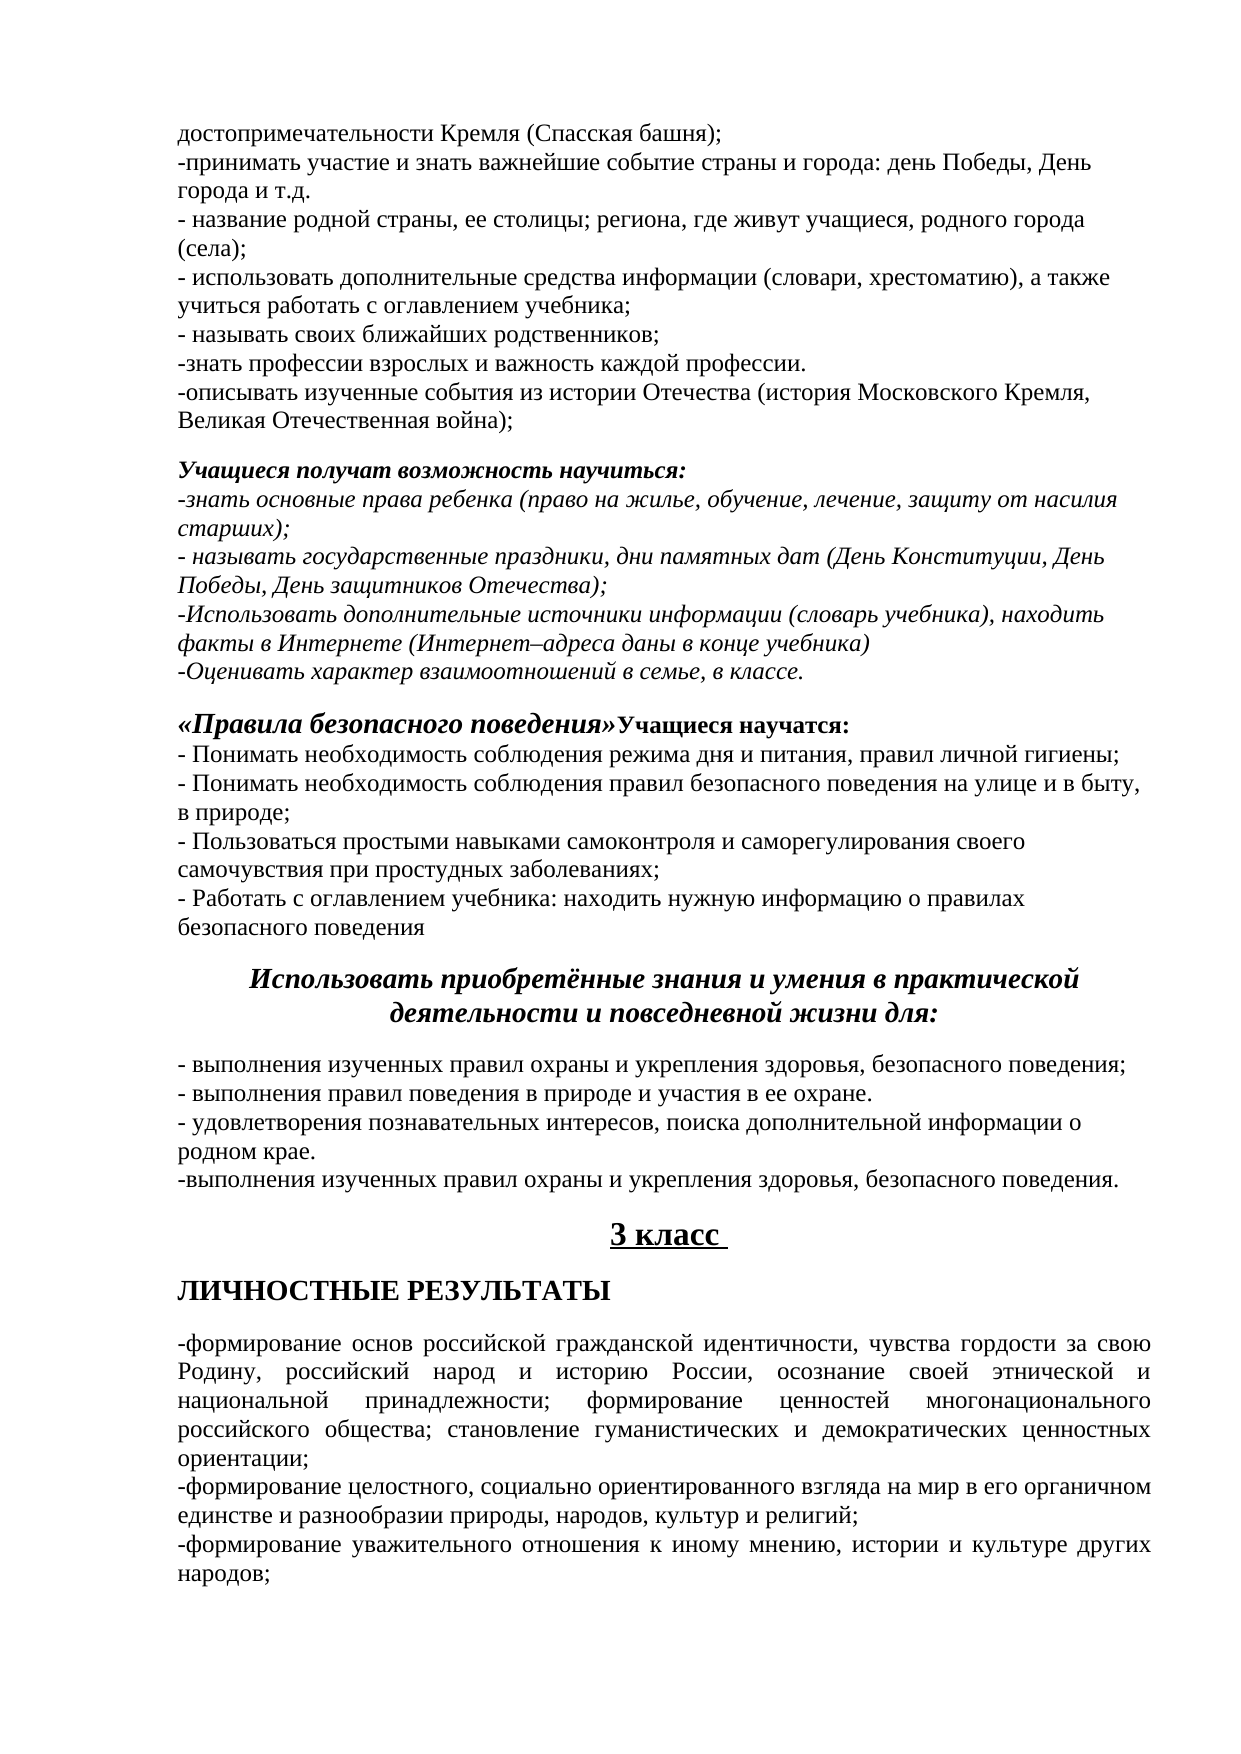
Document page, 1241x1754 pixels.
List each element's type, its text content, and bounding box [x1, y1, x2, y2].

text 3 класс [177, 1214, 1152, 1252]
text Учащиеся получат возможность научиться: -знать основные права ребенка (право на жилье, обучение, лечение, защиту от насилия старших); - называть государственные праздники, дни памятных дат (День Конституции, День Победы, День защитников Отечества); -Использовать дополнительные источники информации (словарь учебника), находить факты в Интернете (Интернет–адреса даны в конце учебника) -Оценивать характер взаимоотношений в семье, в классе. [177, 455, 1152, 685]
text Использовать приобретённые знания и умения в практической деятельности и повседневной жизни для: [177, 962, 1152, 1029]
text -формирование уважительного отношения к иному мнению, истории и культуре других народов; [177, 1529, 1152, 1586]
text ЛИЧНОСТНЫЕ РЕЗУЛЬТАТЫ [177, 1273, 1152, 1307]
text -формирование основ российской гражданской идентичности, чувства гордости за свою Родину, российский народ и историю России, осознание своей этнической и национальной принадлежности; формирование ценностей многонационального российского общества; становление гуманистических и демократических ценностных ориентации; [177, 1328, 1152, 1471]
text -формирование целостного, социально ориентированного взгляда на мир в его органичном единстве и разнообразии природы, народов, культур и религий; [177, 1471, 1152, 1529]
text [177, 118, 1152, 434]
text «Правила безопасного поведения»Учащиеся научатся: - Понимать необходимость соблюдения режима дня и питания, правил личной гигиены; - Понимать необходимость соблюдения правил безопасного поведения на улице и в быту, в природе; - Пользоваться простыми навыками самоконтроля и саморегулирования своего самочувствия при простудных заболеваниях; - Работать с оглавлением учебника: находить нужную информацию о правилах безопасного поведения [177, 706, 1152, 941]
text - выполнения изученных правил охраны и укрепления здоровья, безопасного поведения; - выполнения правил поведения в природе и участия в ее охране. - удовлетворения познавательных интересов, поиска дополнительной информации о родном крае. -выполнения изученных правил охраны и укрепления здоровья, безопасного поведения. [177, 1049, 1152, 1193]
